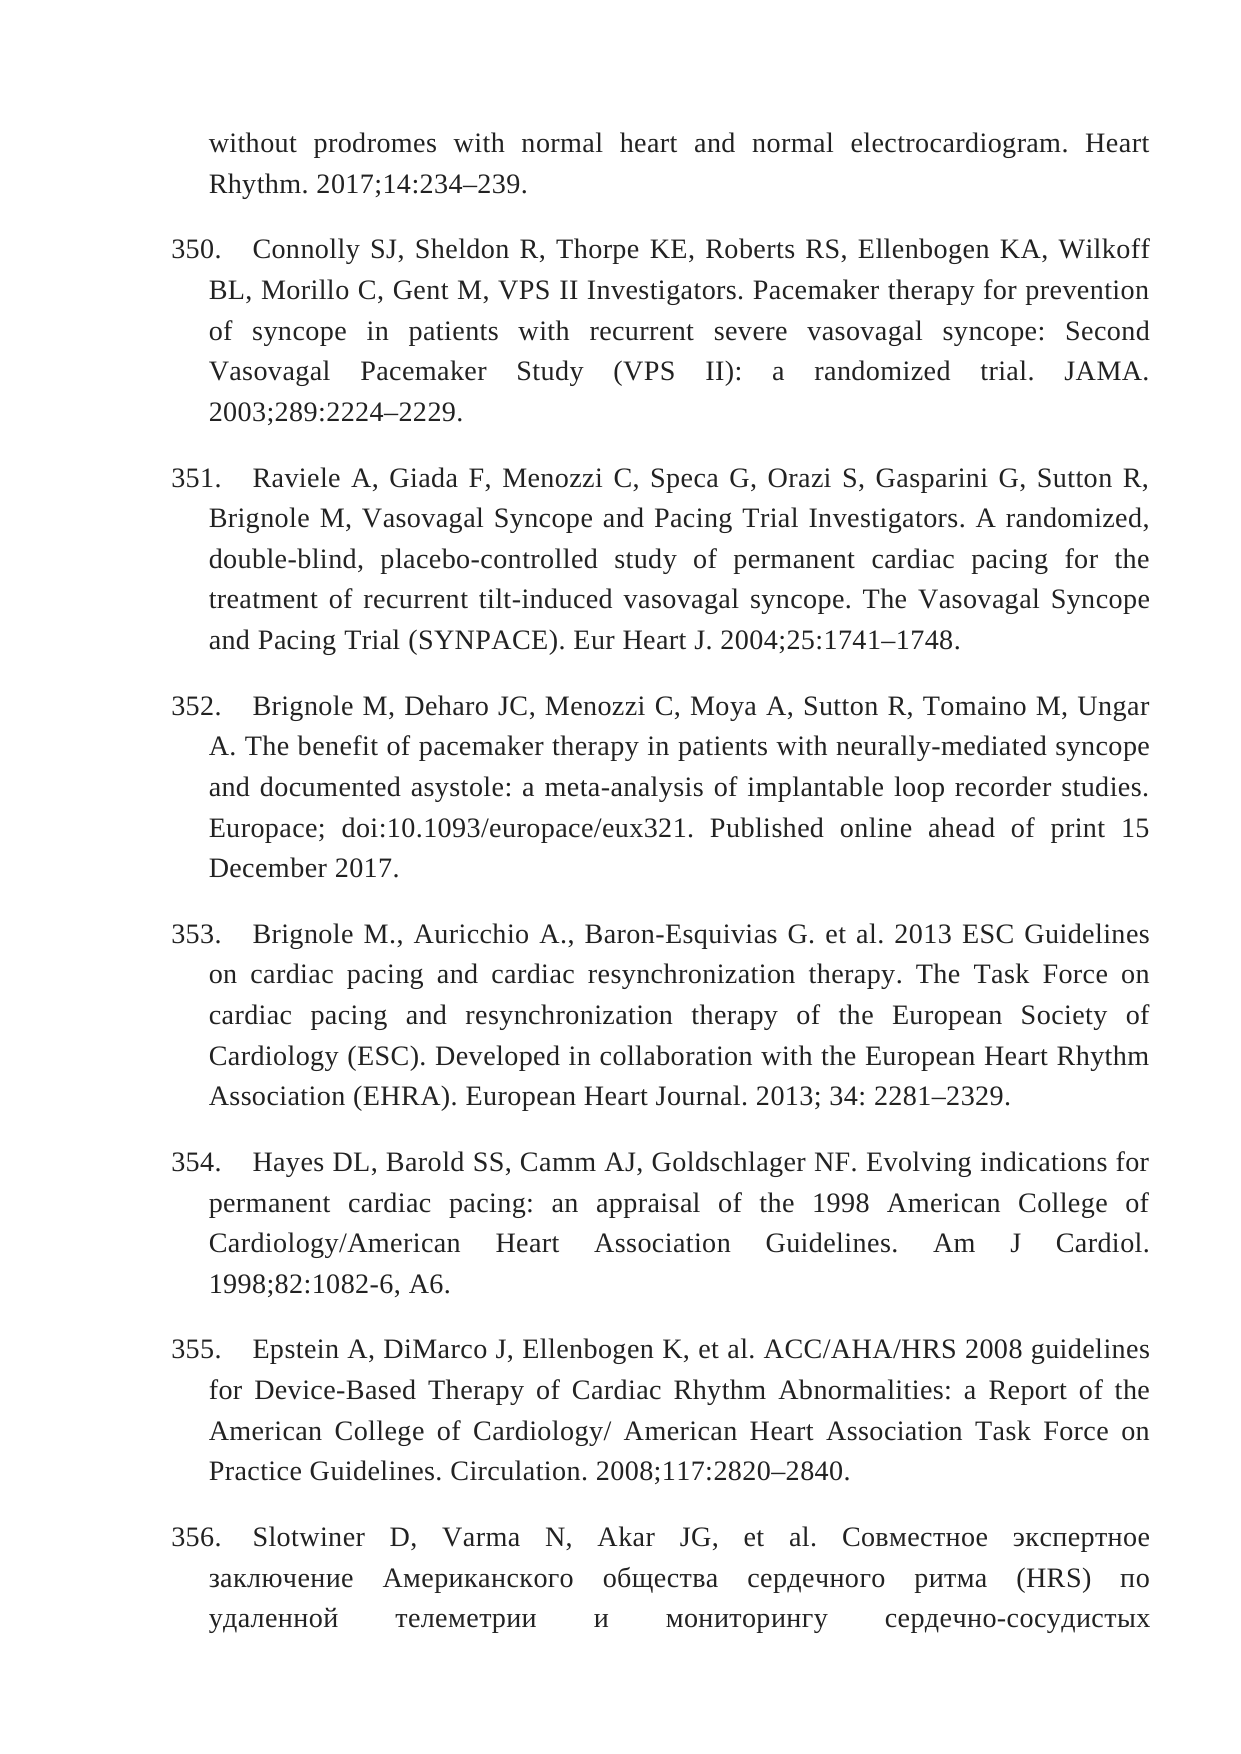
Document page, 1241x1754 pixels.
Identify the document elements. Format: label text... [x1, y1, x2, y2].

list Raviele A, Giada F, Menozzi C, Speca G, Orazi S, Gasparini G, Sutton R, Brignole M, Vasovagal Syncope and Pacing Trial Investigators. A randomized, double-blind, placebo-controlled study of permanent cardiac pacing for the treatment of recurrent tilt-induced vasovagal syncope. The Vasovagal Syncope and Pacing Trial (SYNPACE). Eur Heart J. 2004;25:1741–1748. [171, 452, 1152, 656]
list Connolly SJ, Sheldon R, Thorpe KE, Roberts RS, Ellenbogen KA, Wilkoff BL, Morillo C, Gent M, VPS II Investigators. Pacemaker therapy for prevention of syncope in patients with recurrent severe vasovagal syncope: Second Vasovagal Pacemaker Study (VPS II): a randomized trial. JAMA. 2003;289:2224–2229. [171, 224, 1152, 427]
list Epstein A, DiMarco J, Ellenbogen K, et al. ACC/AHA/HRS 2008 guidelines for Device-Based Therapy of Cardiac Rhythm Abnormalities: a Report of the American College of Cardiology/ American Heart Association Task Force on Practice Guidelines. Circulation. 2008;117:2820–2840. [171, 1324, 1152, 1487]
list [171, 1512, 1152, 1634]
list Brignole M., Auricchio A., Baron-Esquivias G. et al. 2013 ESC Guidelines on cardiac pacing and cardiac resynchronization therapy. The Task Force on cardiac pacing and resynchronization therapy of the European Society of Cardiology (ESC). Developed in collaboration with the European Heart Rhythm Association (EHRA). European Heart Journal. 2013; 34: 2281–2329. [171, 909, 1152, 1112]
list Hayes DL, Barold SS, Camm AJ, Goldschlager NF. Evolving indications for permanent cardiac pacing: an appraisal of the 1998 American College of Cardiology/American Heart Association Guidelines. Am J Cardiol. 1998;82:1082-6, A6. [171, 1137, 1152, 1299]
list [171, 118, 1152, 199]
list Brignole M, Deharo JC, Menozzi C, Moya A, Sutton R, Tomaino M, Ungar A. The benefit of pacemaker therapy in patients with neurally-mediated syncope and documented asystole: a meta-analysis of implantable loop recorder studies. Europace; doi:10.1093/europace/eux321. Published online ahead of print 15 December 2017. [171, 681, 1152, 884]
